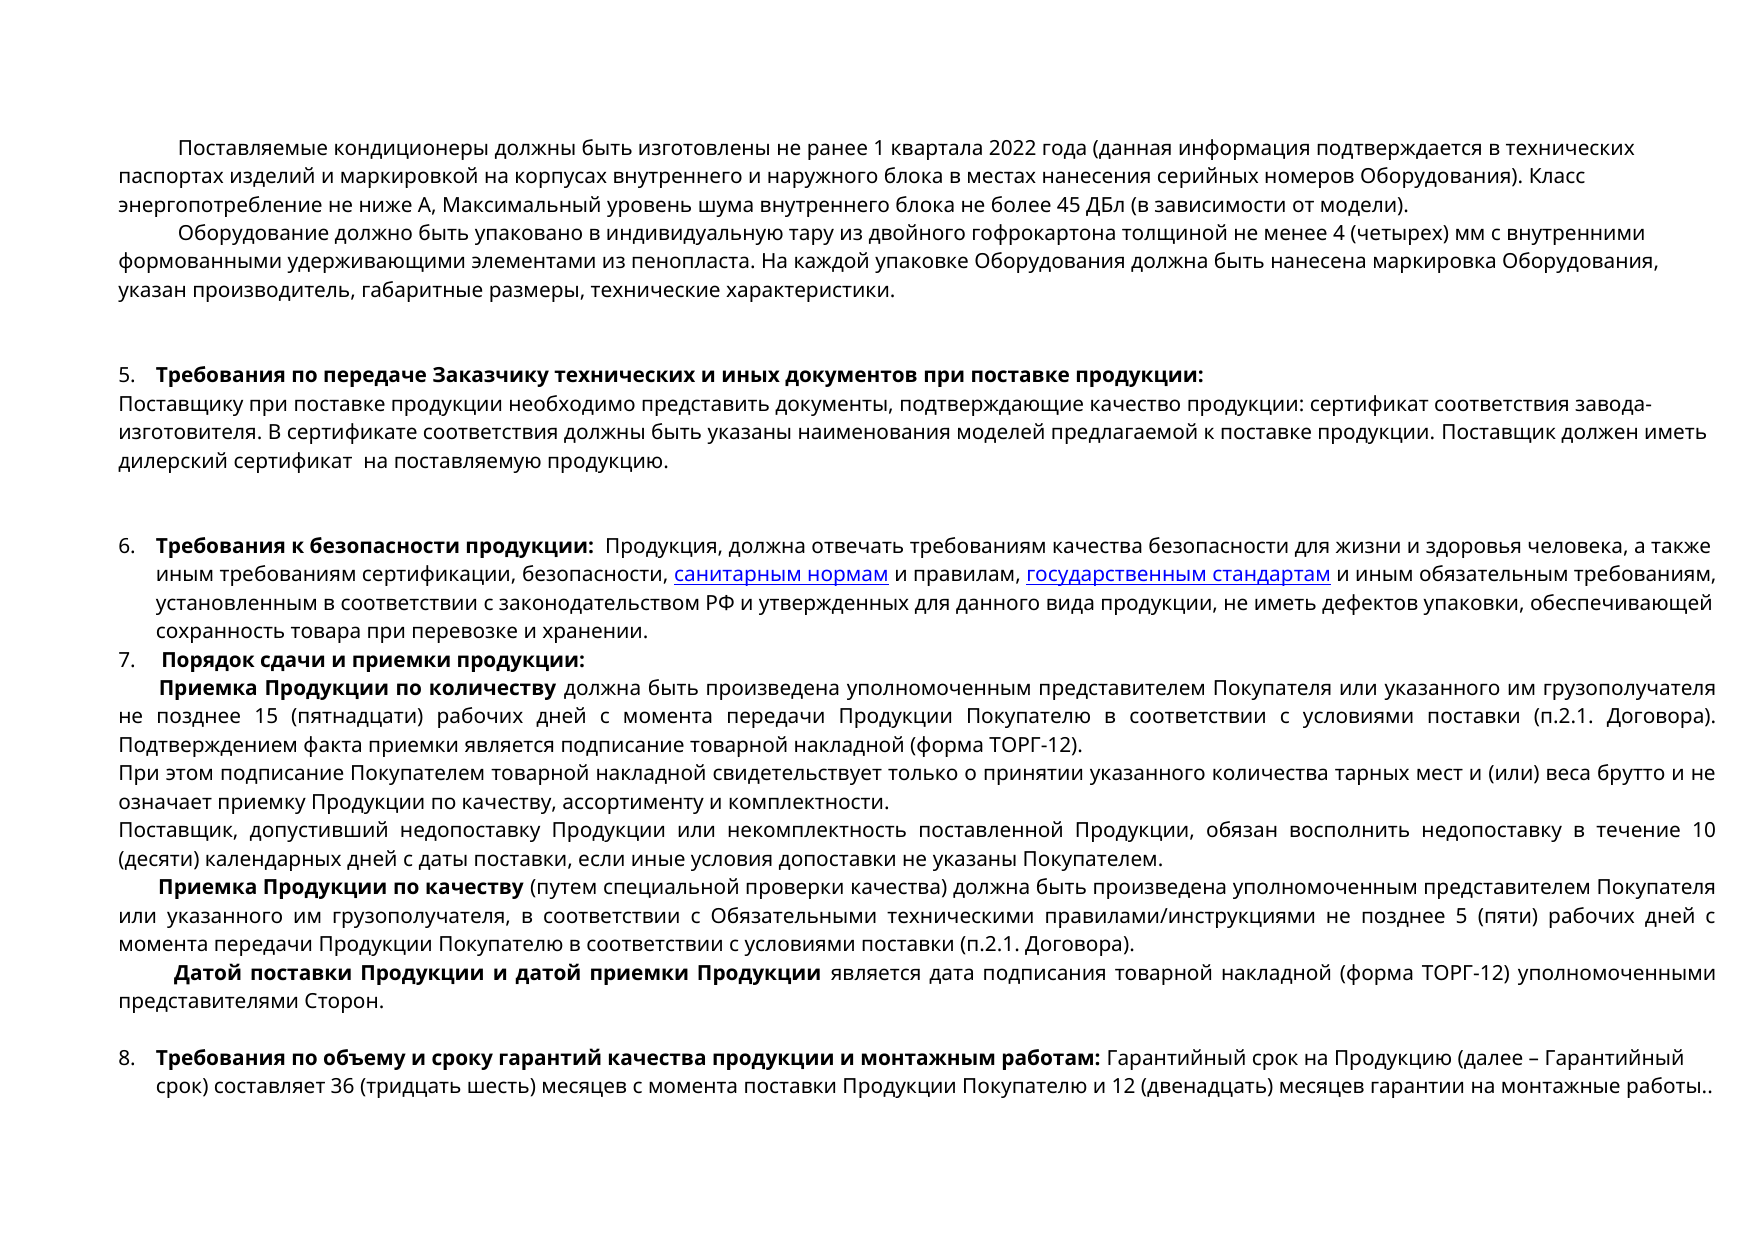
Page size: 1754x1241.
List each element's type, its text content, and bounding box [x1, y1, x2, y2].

text При этом подписание Покупателем товарной накладной свидетельствует только о принятии указанного количества тарных мест и (или) веса брутто и не означает приемку Продукции по качеству, ассортименту и комплектности. [118, 758, 1717, 815]
text Поставщику при поставке продукции необходимо представить документы, подтверждающие качество продукции: сертификат соответствия завода-изготовителя. В сертификате соответствия должны быть указаны наименования моделей предлагаемой к поставке продукции. Поставщик должен иметь дилерский сертификат на поставляемую продукцию. [118, 389, 1717, 474]
list Требования к безопасности продукции: Продукция, должна отвечать требованиям качества безопасности для жизни и здоровья человека, а также иным требованиям сертификации, безопасности, санитарным нормам и правилам, государственным стандартам и иным обязательным требованиям, установленным в соответствии с законодательством РФ и утвержденных для данного вида продукции, не иметь дефектов упаковки, обеспечивающей сохранность товара при перевозке и хранении. [118, 531, 1717, 645]
text Оборудование должно быть упаковано в индивидуальную тару из двойного гофрокартона толщиной не менее 4 (четырех) мм с внутренними формованными удерживающими элементами из пенопласта. На каждой упаковке Оборудования должна быть нанесена маркировка Оборудования, указан производитель, габаритные размеры, технические характеристики. [118, 218, 1717, 303]
text Поставщик, допустивший недопоставку Продукции или некомплектность поставленной Продукции, обязан восполнить недопоставку в течение 10 (десяти) календарных дней с даты поставки, если иные условия допоставки не указаны Покупателем. [118, 815, 1717, 872]
text Поставляемые кондиционеры должны быть изготовлены не ранее 1 квартала 2022 года (данная информация подтверждается в технических паспортах изделий и маркировкой на корпусах внутреннего и наружного блока в местах нанесения серийных номеров Оборудования). Класс энергопотребление не ниже А, Максимальный уровень шума внутреннего блока не более 45 ДБл (в зависимости от модели). [118, 133, 1717, 218]
list Порядок сдачи и приемки продукции: [118, 645, 1717, 673]
text Приемка Продукции по качеству (путем специальной проверки качества) должна быть произведена уполномоченным представителем Покупателя или указанного им грузополучателя, в соответствии с Обязательными техническими правилами/инструкциями не позднее 5 (пяти) рабочих дней с момента передачи Продукции Покупателю в соответствии с условиями поставки (п.2.1. Договора). [118, 872, 1717, 958]
text Приемка Продукции по количеству должна быть произведена уполномоченным представителем Покупателя или указанного им грузополучателя не позднее 15 (пятнадцати) рабочих дней с момента передачи Продукции Покупателю в соответствии с условиями поставки (п.2.1. Договора). Подтверждением факта приемки является подписание товарной накладной (форма ТОРГ-12). [118, 673, 1717, 758]
text Датой поставки Продукции и датой приемки Продукции является дата подписания товарной накладной (форма ТОРГ-12) уполномоченными представителями Сторон. [118, 958, 1717, 1014]
list Требования по передаче Заказчику технических и иных документов при поставке продукции: [118, 360, 1717, 389]
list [118, 1043, 1717, 1100]
